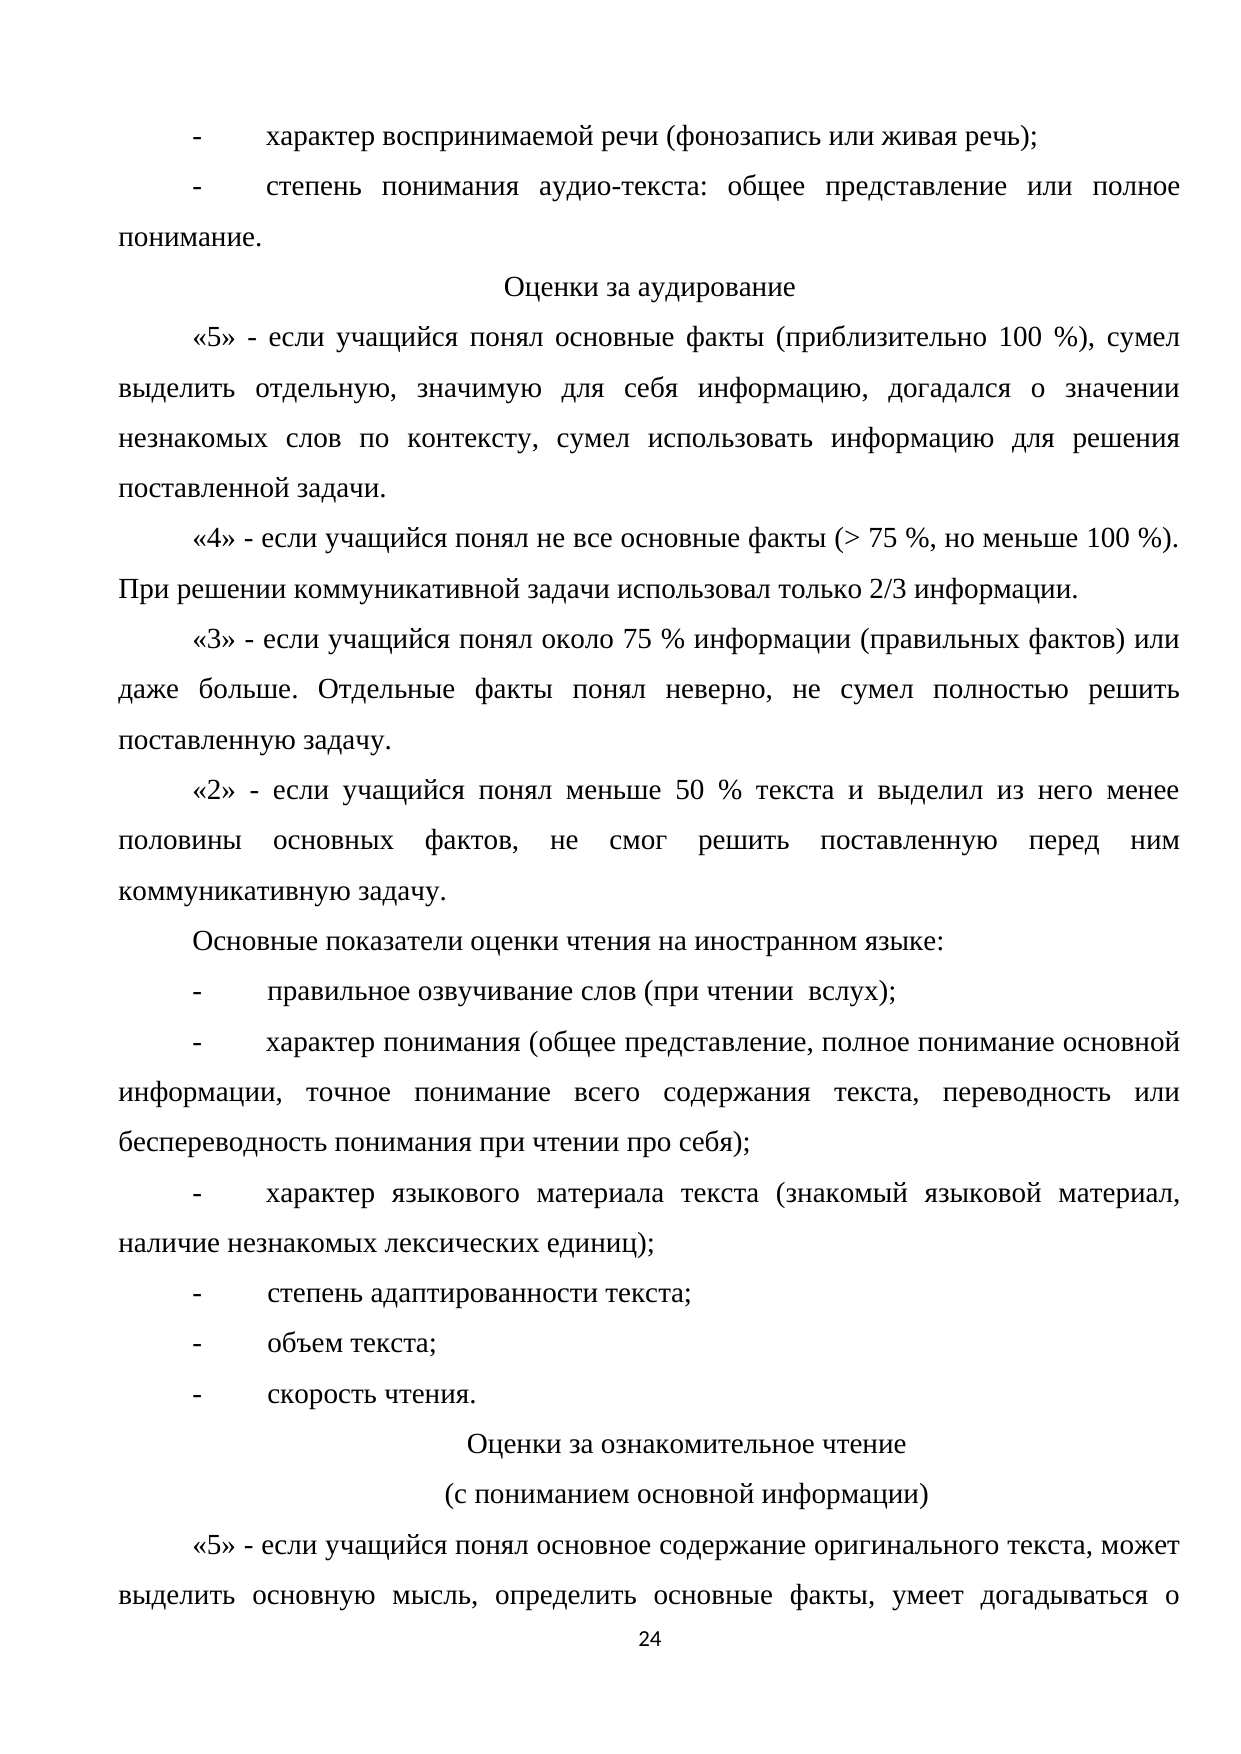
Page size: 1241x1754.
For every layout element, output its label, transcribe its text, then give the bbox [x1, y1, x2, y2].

text Оценки за ознакомительное чтение [118, 1426, 1181, 1460]
list скорость чтения. [192, 1376, 1181, 1409]
text Оценки за аудирование [118, 269, 1181, 303]
text «2» - если учащийся понял меньше 50 % текста и выделил из него менее половины основных фактов, не смог решить поставленную перед ним коммуникативную задачу. [118, 772, 1181, 906]
list правильное озвучивание слов (при чтении вслух); [192, 973, 1181, 1007]
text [118, 1527, 1181, 1611]
list характер языкового материала текста (знакомый языковой материал, наличие незнакомых лексических единиц); [118, 1175, 1181, 1258]
list степень адаптированности текста; [192, 1275, 1181, 1309]
list характер понимания (общее представление, полное понимание основной информации, точное понимание всего содержания текста, переводность или беспереводность понимания при чтении про себя); [118, 1024, 1181, 1158]
text «3» - если учащийся понял около 75 % информации (правильных фактов) или даже больше. Отдельные факты понял неверно, не сумел полностью решить поставленную задачу. [118, 621, 1181, 755]
text (с пониманием основной информации) [118, 1477, 1181, 1510]
list объем текста; [192, 1326, 1181, 1359]
list характер воспринимаемой речи (фонозапись или живая речь); [118, 118, 1181, 152]
text «4» - если учащийся понял не все основные факты (> 75 %, но меньше 100 %). При решении коммуникативной задачи использовал только 2/3 информации. [118, 521, 1181, 604]
text «5» - если учащийся понял основные факты (приблизительно 100 %), сумел выделить отдельную, значимую для себя информацию, догадался о значении незнакомых слов по контексту, сумел использовать информацию для решения поставленной задачи. [118, 319, 1181, 504]
text Основные показатели оценки чтения на иностранном языке: [118, 923, 1181, 957]
list степень понимания аудио-текста: общее представление или полное понимание. [118, 168, 1181, 252]
